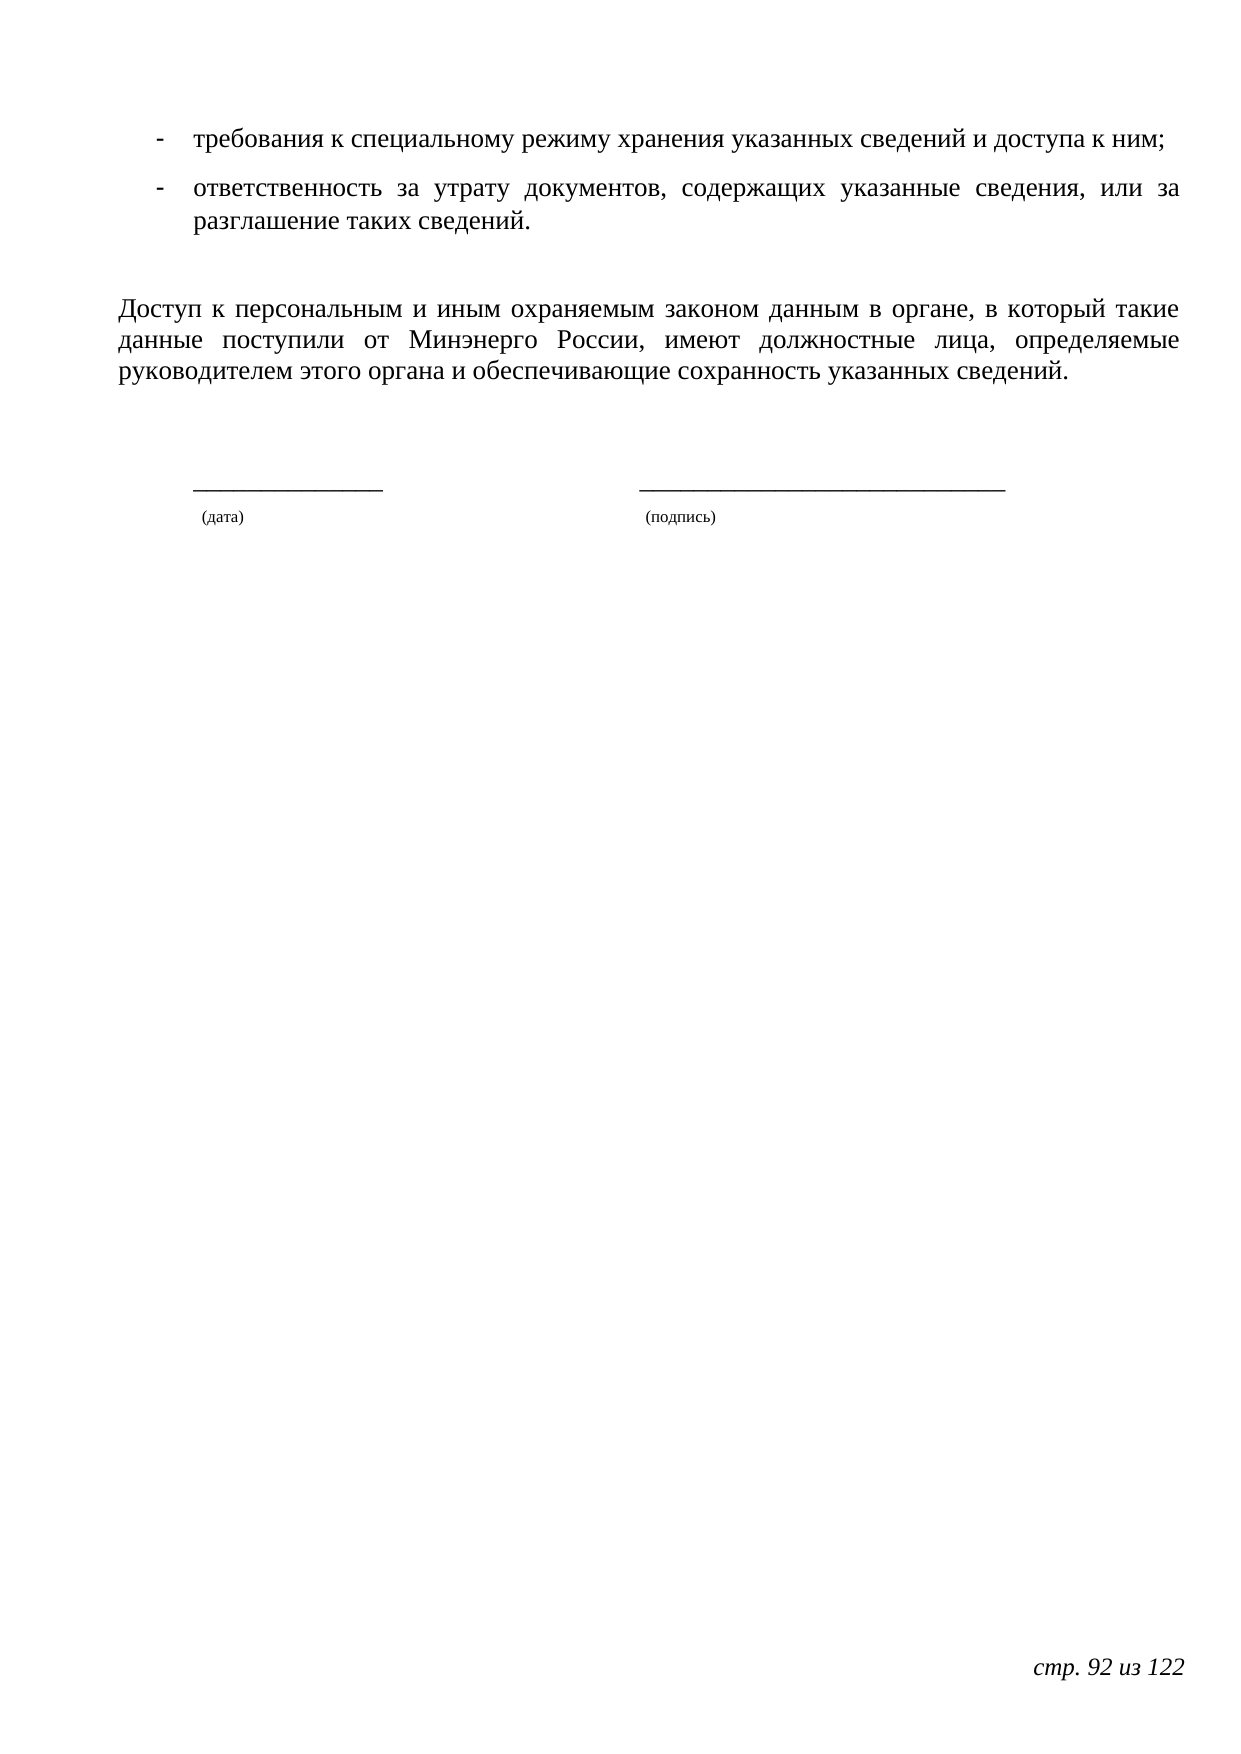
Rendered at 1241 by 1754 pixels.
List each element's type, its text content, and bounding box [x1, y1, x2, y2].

text (дата) (подпись) [134, 506, 1181, 540]
list ответственность за утрату документов, содержащих указанные сведения, или за разглашение таких сведений. [156, 167, 1181, 236]
text ______________ ___________________________ [193, 463, 1181, 494]
text Доступ к персональным и иным охраняемым законом данным в органе, в который такие данные поступили от Минэнерго России, имеют должностные лица, определяемые руководителем этого органа и обеспечивающие сохранность указанных сведений. [118, 292, 1181, 385]
list требования к специальному режиму хранения указанных сведений и доступа к ним; [156, 118, 1181, 155]
